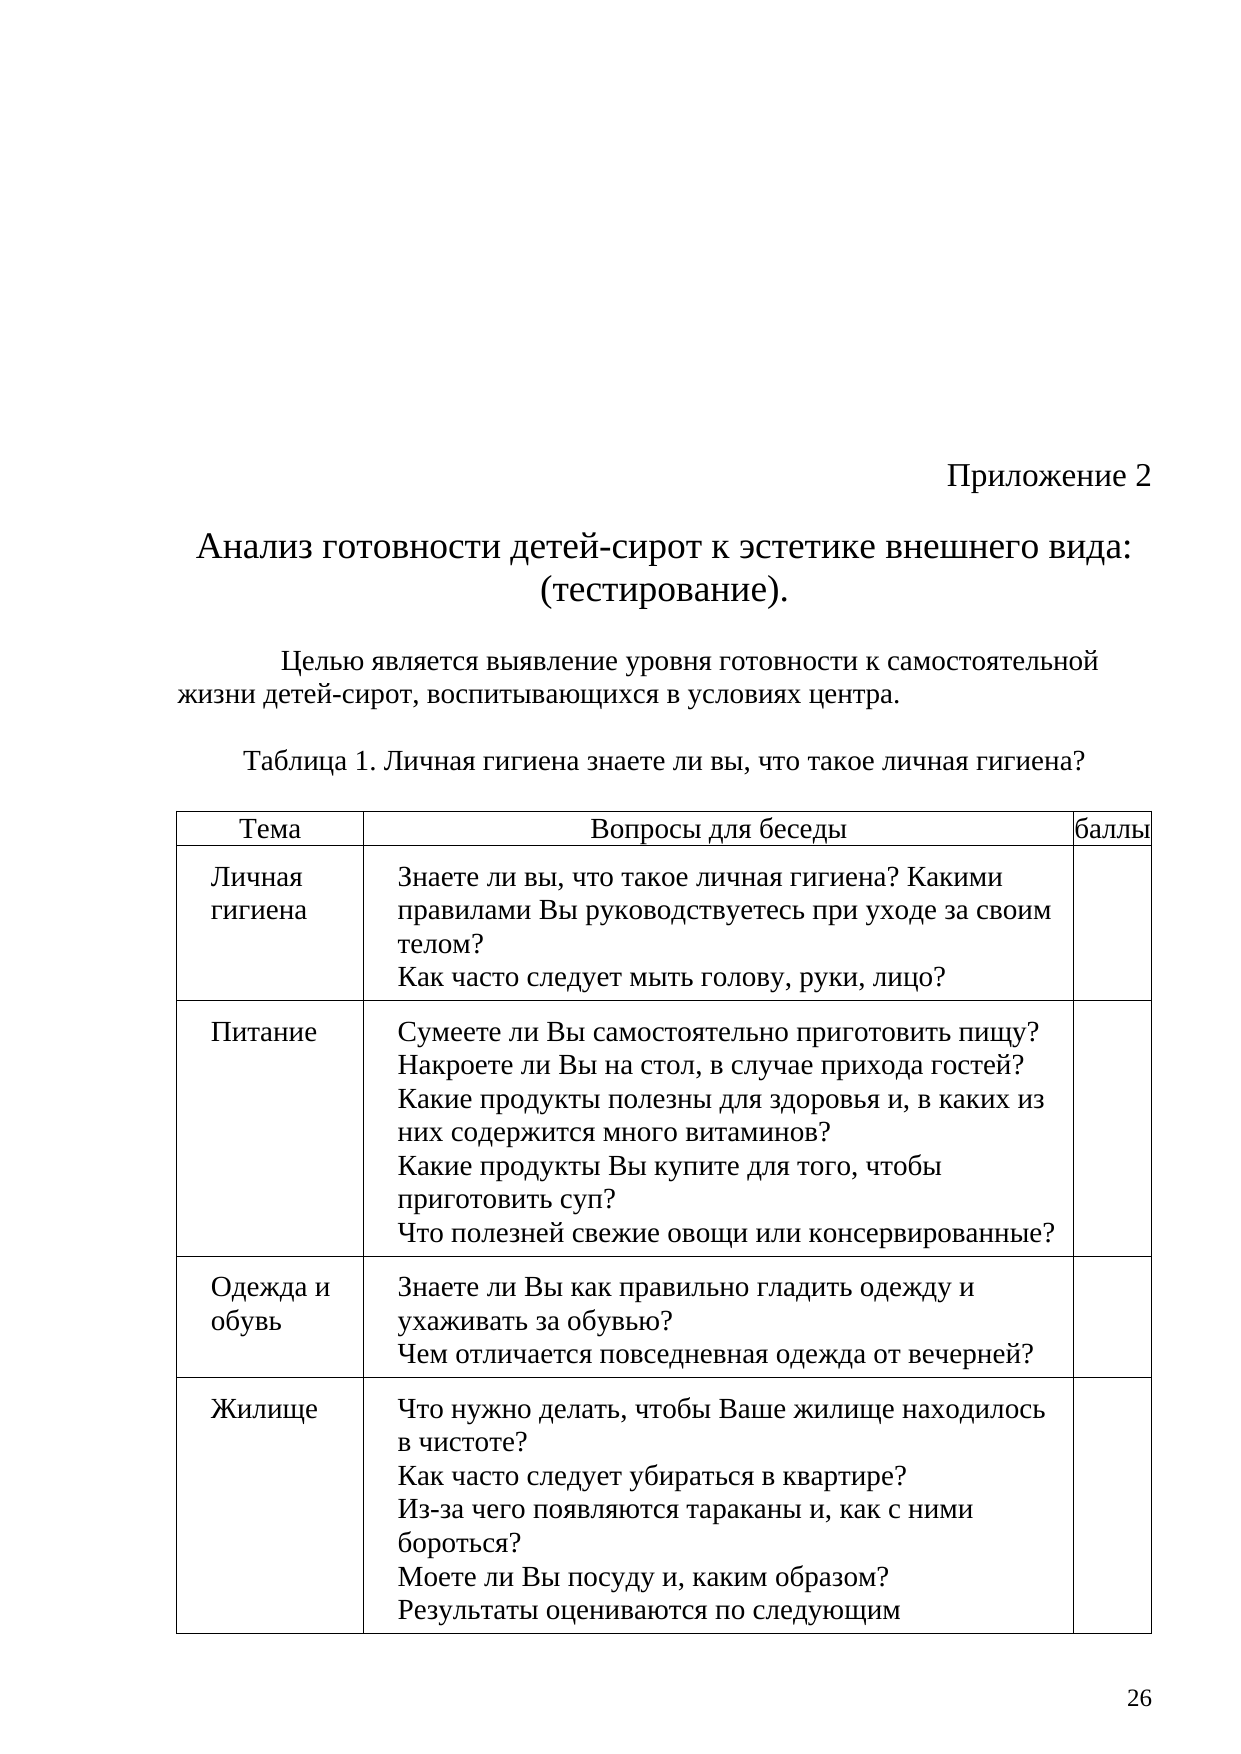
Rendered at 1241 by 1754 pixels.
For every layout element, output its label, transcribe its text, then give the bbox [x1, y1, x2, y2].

table_cell [1074, 1001, 1151, 1256]
text Целью является выявление уровня готовности к самостоятельной жизни детей-сирот, воспитывающихся в условиях центра. [177, 643, 1152, 710]
table_cell Личная гигиена [177, 846, 363, 1000]
text Таблица 1. Личная гигиена знаете ли вы, что такое личная гигиена? [177, 743, 1152, 777]
text Приложение 2 [177, 456, 1152, 494]
table_cell Жилище [177, 1378, 363, 1633]
table_cell Знаете ли вы, что такое личная гигиена? Какими правилами Вы руководствуетесь при уходе за своим телом? Как часто следует мыть голову, руки, лицо? [364, 846, 1073, 1000]
table_cell [1074, 846, 1151, 1000]
table_cell [1074, 1378, 1151, 1633]
table_header Тема [177, 812, 363, 845]
table_cell [1074, 1257, 1151, 1377]
table_header баллы [1074, 812, 1151, 845]
table_cell Знаете ли Вы как правильно гладить одежду и ухаживать за обувью? Чем отличается повседневная одежда от вечерней? [364, 1257, 1073, 1377]
table_cell Одежда и обувь [177, 1257, 363, 1377]
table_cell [364, 1378, 1073, 1633]
table_cell Питание [177, 1001, 363, 1256]
table_cell Сумеете ли Вы самостоятельно приготовить пищу? Накроете ли Вы на стол, в случае прихода гостей? Какие продукты полезны для здоровья и, в каких из них содержится много витаминов? Какие продукты Вы купите для того, чтобы приготовить суп? Что полезней свежие овощи или консервированные? [364, 1001, 1073, 1256]
text Анализ готовности детей-сирот к эстетике внешнего вида: (тестирование). [177, 523, 1152, 609]
table_header Вопросы для беседы [364, 812, 1073, 845]
